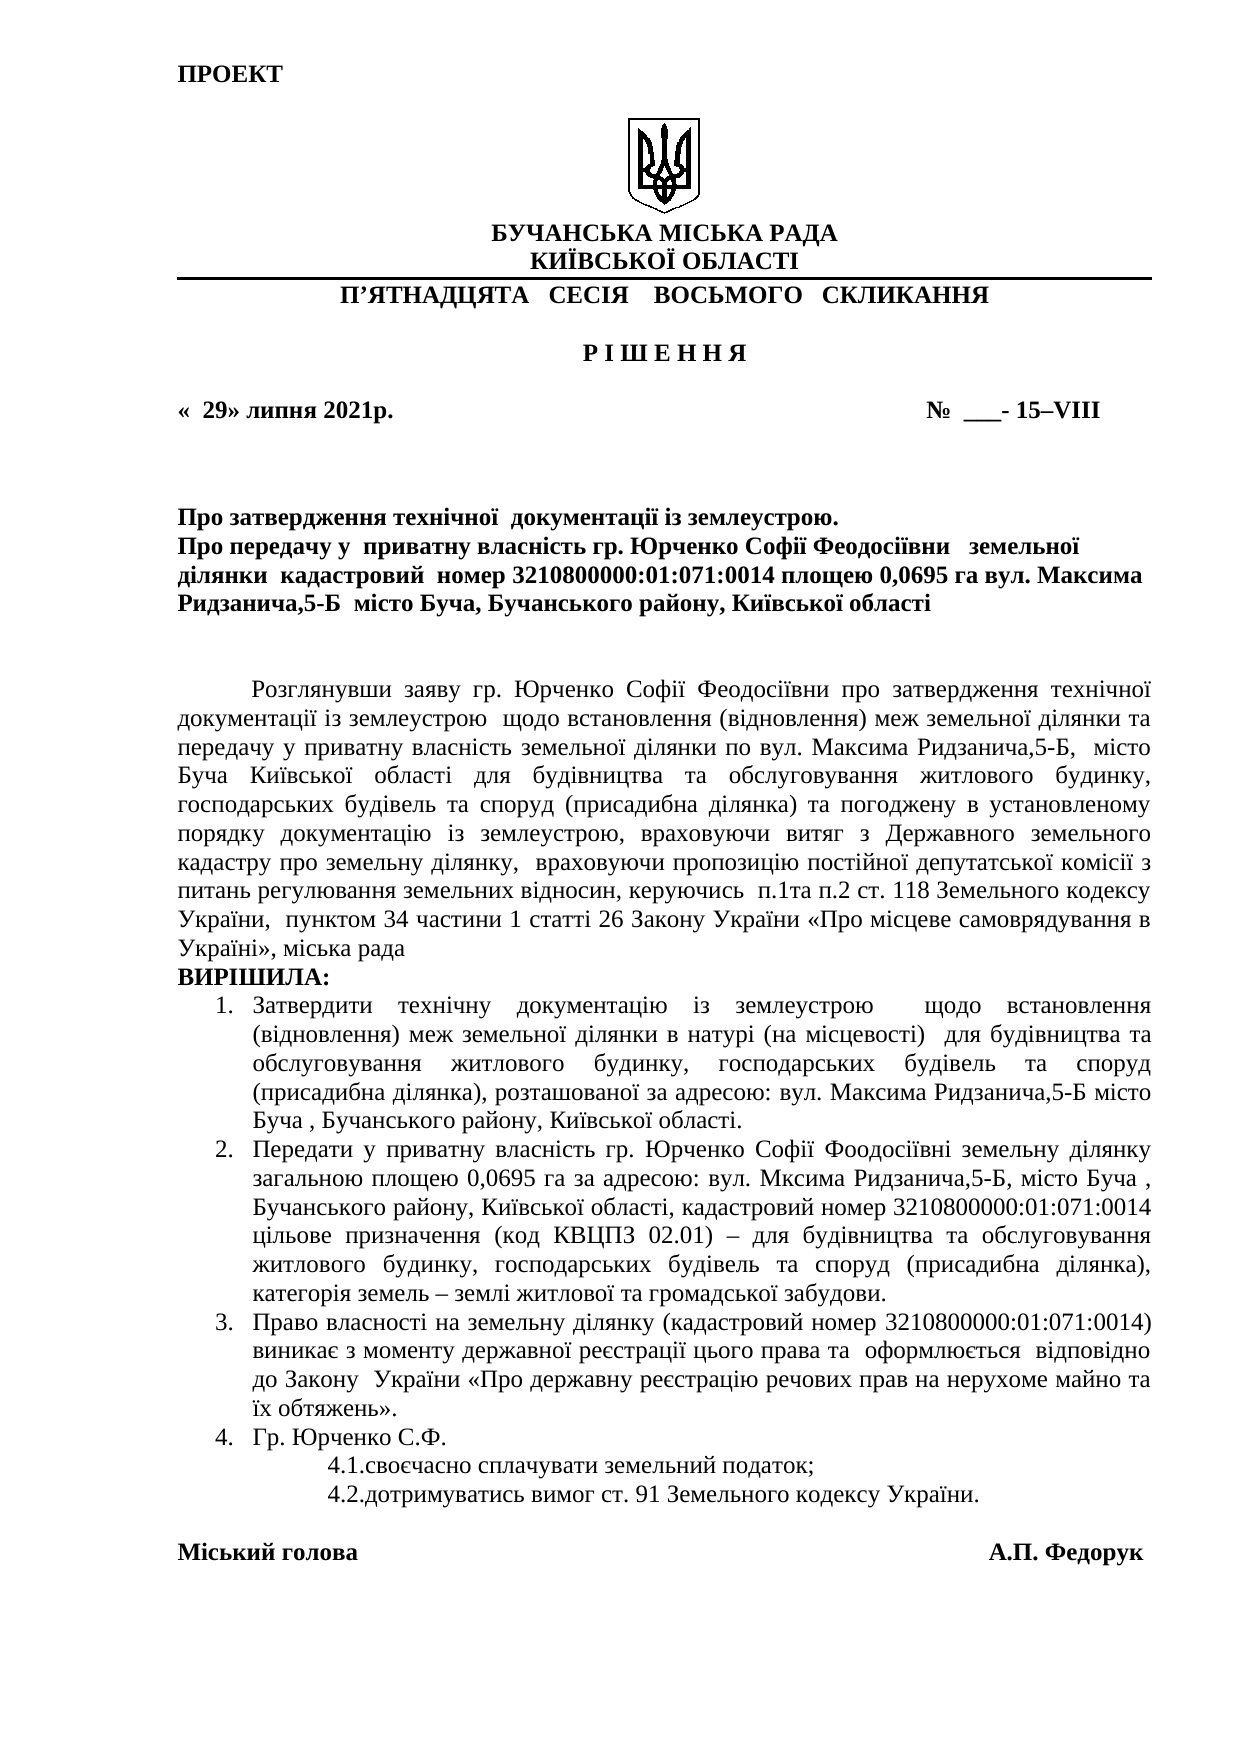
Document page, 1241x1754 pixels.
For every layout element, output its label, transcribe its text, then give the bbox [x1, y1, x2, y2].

text 4.2.дотримуватись вимог ст. 91 Земельного кодексу України. [327, 1479, 1152, 1508]
text П’ЯТНАДЦЯТА СЕСІЯ ВОСЬМОГО СКЛИКАННЯ [177, 280, 1152, 309]
text 4.1.своєчасно сплачувати земельний податок; [327, 1450, 1152, 1479]
text ВИРІШИЛА: [177, 962, 1152, 990]
text Про затвердження технічної документації із землеустрою. [177, 502, 1152, 531]
text БУЧАНСЬКА МІСЬКА РАДА [177, 218, 1152, 246]
text КИЇВСЬКОЇ ОБЛАСТІ [177, 246, 1152, 277]
text ПРОЕКТ [177, 59, 1152, 88]
list Гр. Юрченко С.Ф. [215, 1422, 1152, 1450]
text Р І Ш Е Н Н Я [177, 338, 1152, 367]
text Про передачу у приватну власність гр. Юрченко Софії Феодосіївни земельної ділянки кадастровий номер 3210800000:01:071:0014 площею 0,0695 га вул. Максима Ридзанича,5-Б місто Буча, Бучанського району, Київської області [177, 531, 1152, 617]
text Міський голова А.П. Федорук [177, 1537, 1152, 1565]
list Передати у приватну власність гр. Юрченко Софії Фоодосіївні земельну ділянку загальною площею 0,0695 га за адресою: вул. Мксима Ридзанича,5-Б, місто Буча , Бучанського району, Київської області, кадастровий номер 3210800000:01:071:0014 цільове призначення (код КВЦПЗ 02.01) – для будівництва та обслуговування житлового будинку, господарських будівель та споруд (присадибна ділянка), категорія земель – землі житлової та громадської забудови. [215, 1134, 1152, 1307]
list Право власності на земельну ділянку (кадастровий номер 3210800000:01:071:0014) виникає з моменту державної реєстрації цього права та оформлюється відповідно до Закону України «Про державну реєстрацію речових прав на нерухоме майно та їх обтяжень». [215, 1307, 1152, 1422]
list Затвердити технічну документацію із землеустрою щодо встановлення (відновлення) меж земельної ділянки в натурі (на місцевості) для будівництва та обслуговування житлового будинку, господарських будівель та споруд (присадибна ділянка), розташованої за адресою: вул. Максима Ридзанича,5-Б місто Буча , Бучанського району, Київської області. [215, 990, 1152, 1134]
text « 29» липня 2021р. № ___- 15–VІІІ [177, 395, 1152, 424]
text Розглянувши заяву гр. Юрченко Софії Феодосіївни про затвердження технічної документації із землеустрою щодо встановлення (відновлення) меж земельної ділянки та передачу у приватну власність земельної ділянки по вул. Максима Ридзанича,5-Б, місто Буча Київської області для будівництва та обслуговування житлового будинку, господарських будівель та споруд (присадибна ділянка) та погоджену в установленому порядку документацію із землеустрою, враховуючи витяг з Державного земельного кадастру про земельну ділянку, враховуючи пропозицію постійної депутатської комісії з питань регулювання земельних відносин, керуючись п.1та п.2 ст. 118 Земельного кодексу України, пунктом 34 частини 1 статті 26 Закону України «Про місцеве самоврядування в Україні», міська рада [177, 674, 1152, 962]
